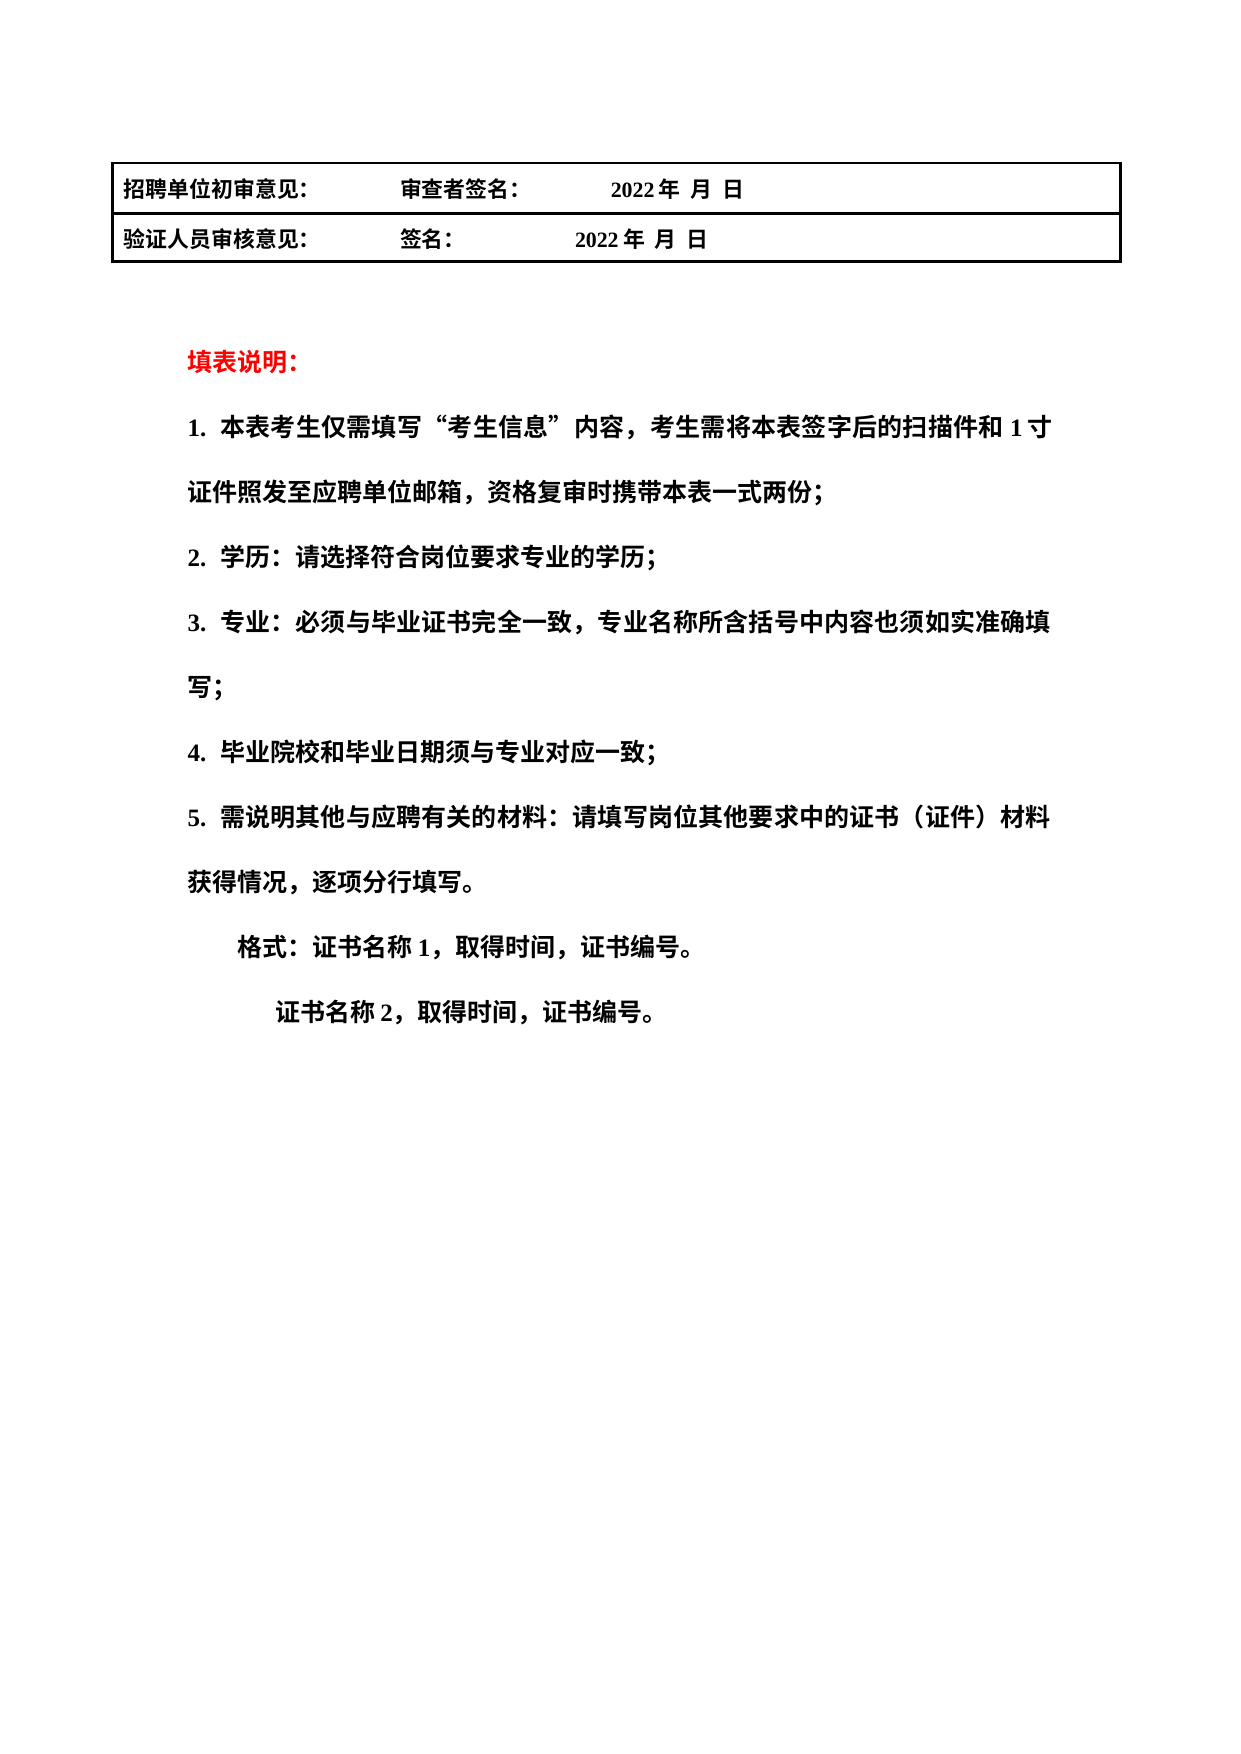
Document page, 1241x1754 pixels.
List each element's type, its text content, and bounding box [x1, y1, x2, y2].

list 需说明其他与应聘有关的材料：请填写岗位其他要求中的证书（证件）材料获得情况，逐项分行填写。 [187, 783, 1053, 913]
list 证书名称2，取得时间，证书编号。 [187, 978, 1053, 1043]
list 毕业院校和毕业日期须与专业对应一致； [187, 718, 1053, 783]
list 学历：请选择符合岗位要求专业的学历； [187, 523, 1053, 588]
list 专业：必须与毕业证书完全一致，专业名称所含括号中内容也须如实准确填写； [187, 588, 1053, 718]
table_cell 验证人员审核意见： 签名： 2022年 月 日 [114, 215, 1119, 260]
table_cell 招聘单位初审意见： 审查者签名： 2022年 月 日 [114, 164, 1119, 212]
list 格式：证书名称1，取得时间，证书编号。 [187, 913, 1053, 978]
list 本表考生仅需填写“考生信息”内容，考生需将本表签字后的扫描件和1寸证件照发至应聘单位邮箱，资格复审时携带本表一式两份； [187, 393, 1053, 523]
text 填表说明： [187, 328, 1053, 393]
